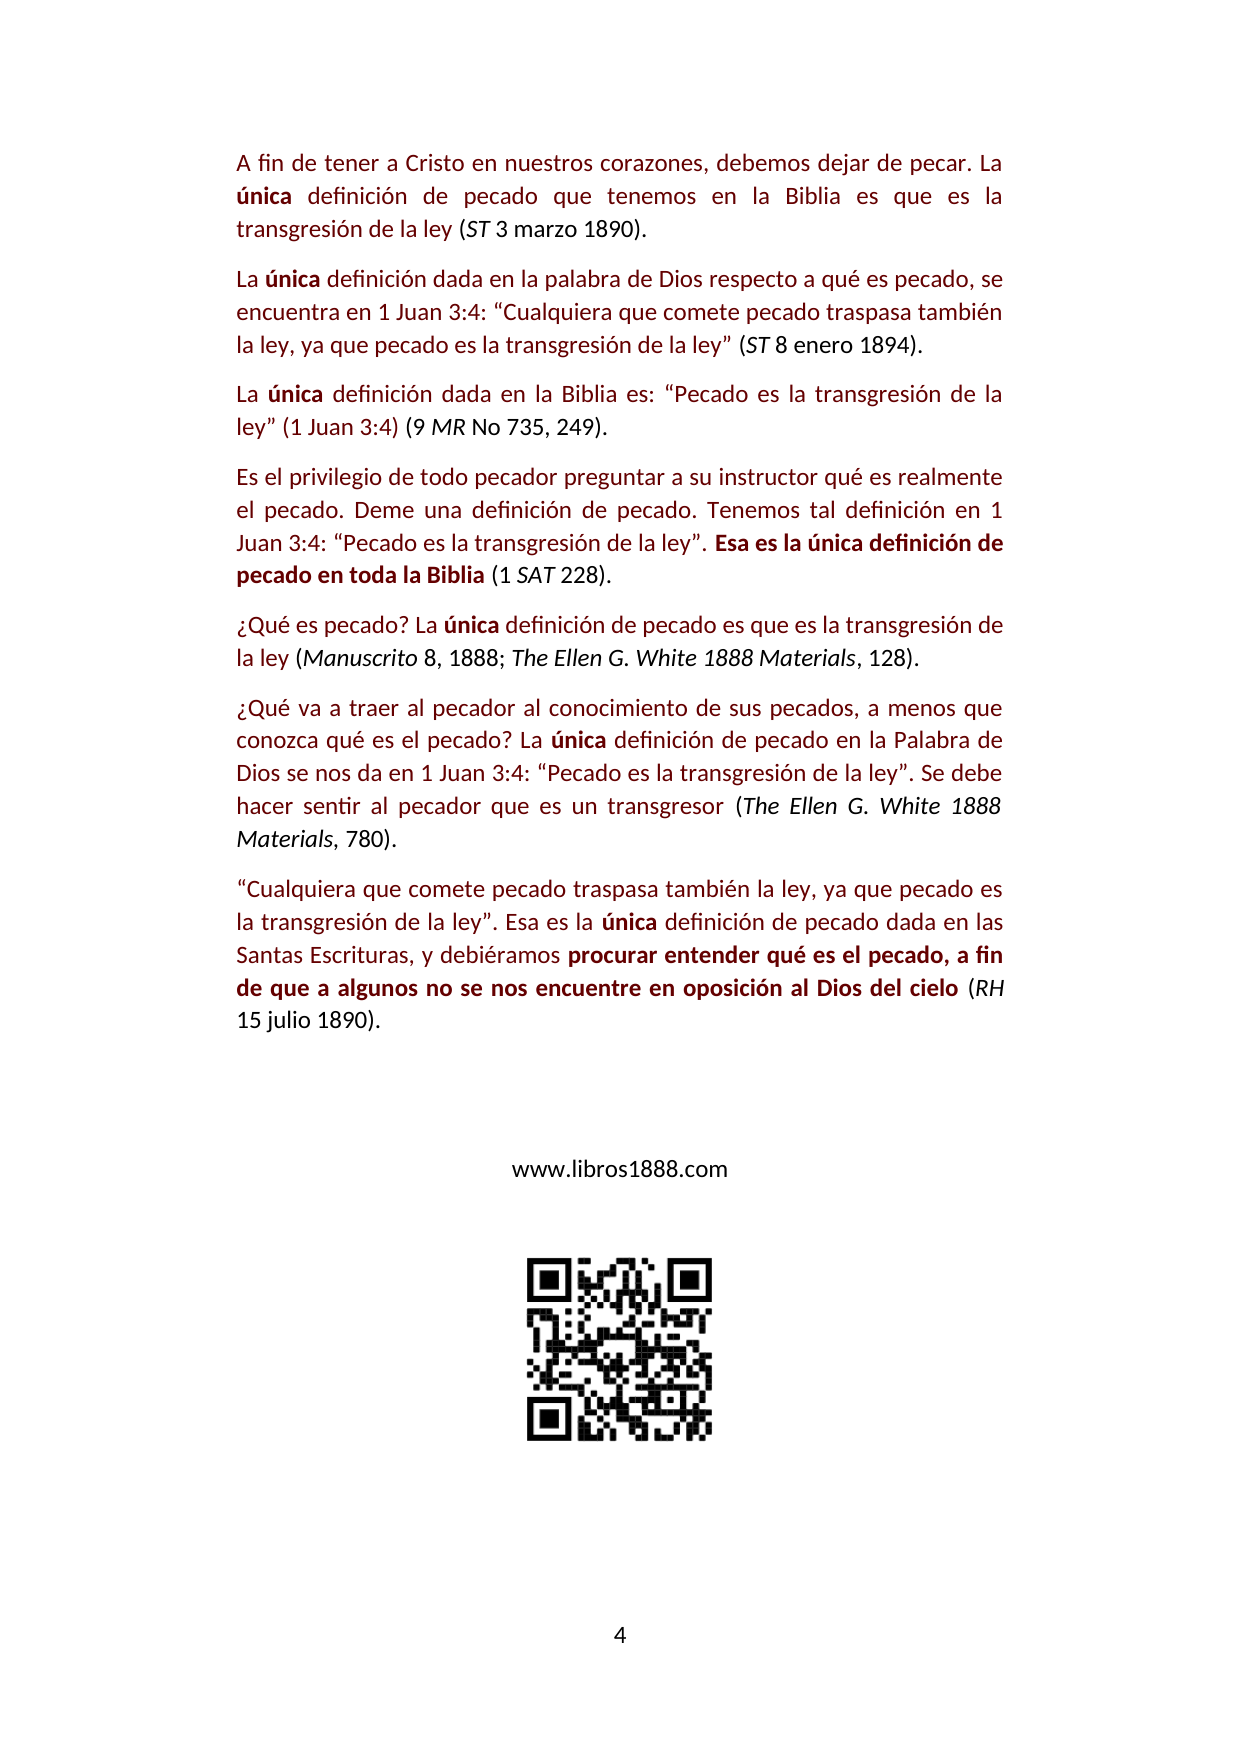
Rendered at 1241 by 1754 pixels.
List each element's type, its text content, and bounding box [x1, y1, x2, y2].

picture [522, 1252, 719, 1449]
text Es el privilegio de todo pecador preguntar a su instructor qué es realmente el pecado. Deme una definición de pecado. Tenemos tal definición en 1 Juan 3:4: “Pecado es la transgresión de la ley”. Esa es la única definición de pecado en toda la Biblia (1 SAT 228). [236, 461, 1004, 590]
text A fin de tener a Cristo en nuestros corazones, debemos dejar de pecar. La única definición de pecado que tenemos en la Biblia es que es la transgresión de la ley (ST 3 marzo 1890). [236, 148, 1004, 244]
text “Cualquiera que comete pecado traspasa también la ley, ya que pecado es la transgresión de la ley”. Esa es la única definición de pecado dada en las Santas Escrituras, y debiéramos procurar entender qué es el pecado, a fin de que a algunos no se nos encuentre en oposición al Dios del cielo (RH 15 julio 1890). [236, 873, 1004, 1035]
text La única definición dada en la palabra de Dios respecto a qué es pecado, se encuentra en 1 Juan 3:4: “Cualquiera que comete pecado traspasa también la ley, ya que pecado es la transgresión de la ley” (ST 8 enero 1894). [236, 263, 1004, 359]
text ¿Qué es pecado? La única definición de pecado es que es la transgresión de la ley (Manuscrito 8, 1888; The Ellen G. White 1888 Materials, 128). [236, 609, 1004, 673]
text www.libros1888.com [177, 1153, 1063, 1184]
text La única definición dada en la Biblia es: “Pecado es la transgresión de la ley” (1 Juan 3:4) (9 MR No 735, 249). [236, 378, 1004, 442]
text ¿Qué va a traer al pecador al conocimiento de sus pecados, a menos que conozca qué es el pecado? La única definición de pecado en la Palabra de Dios se nos da en 1 Juan 3:4: “Pecado es la transgresión de la ley”. Se debe hacer sentir al pecador que es un transgresor (The Ellen G. White 1888 Materials, 780). [236, 692, 1004, 854]
